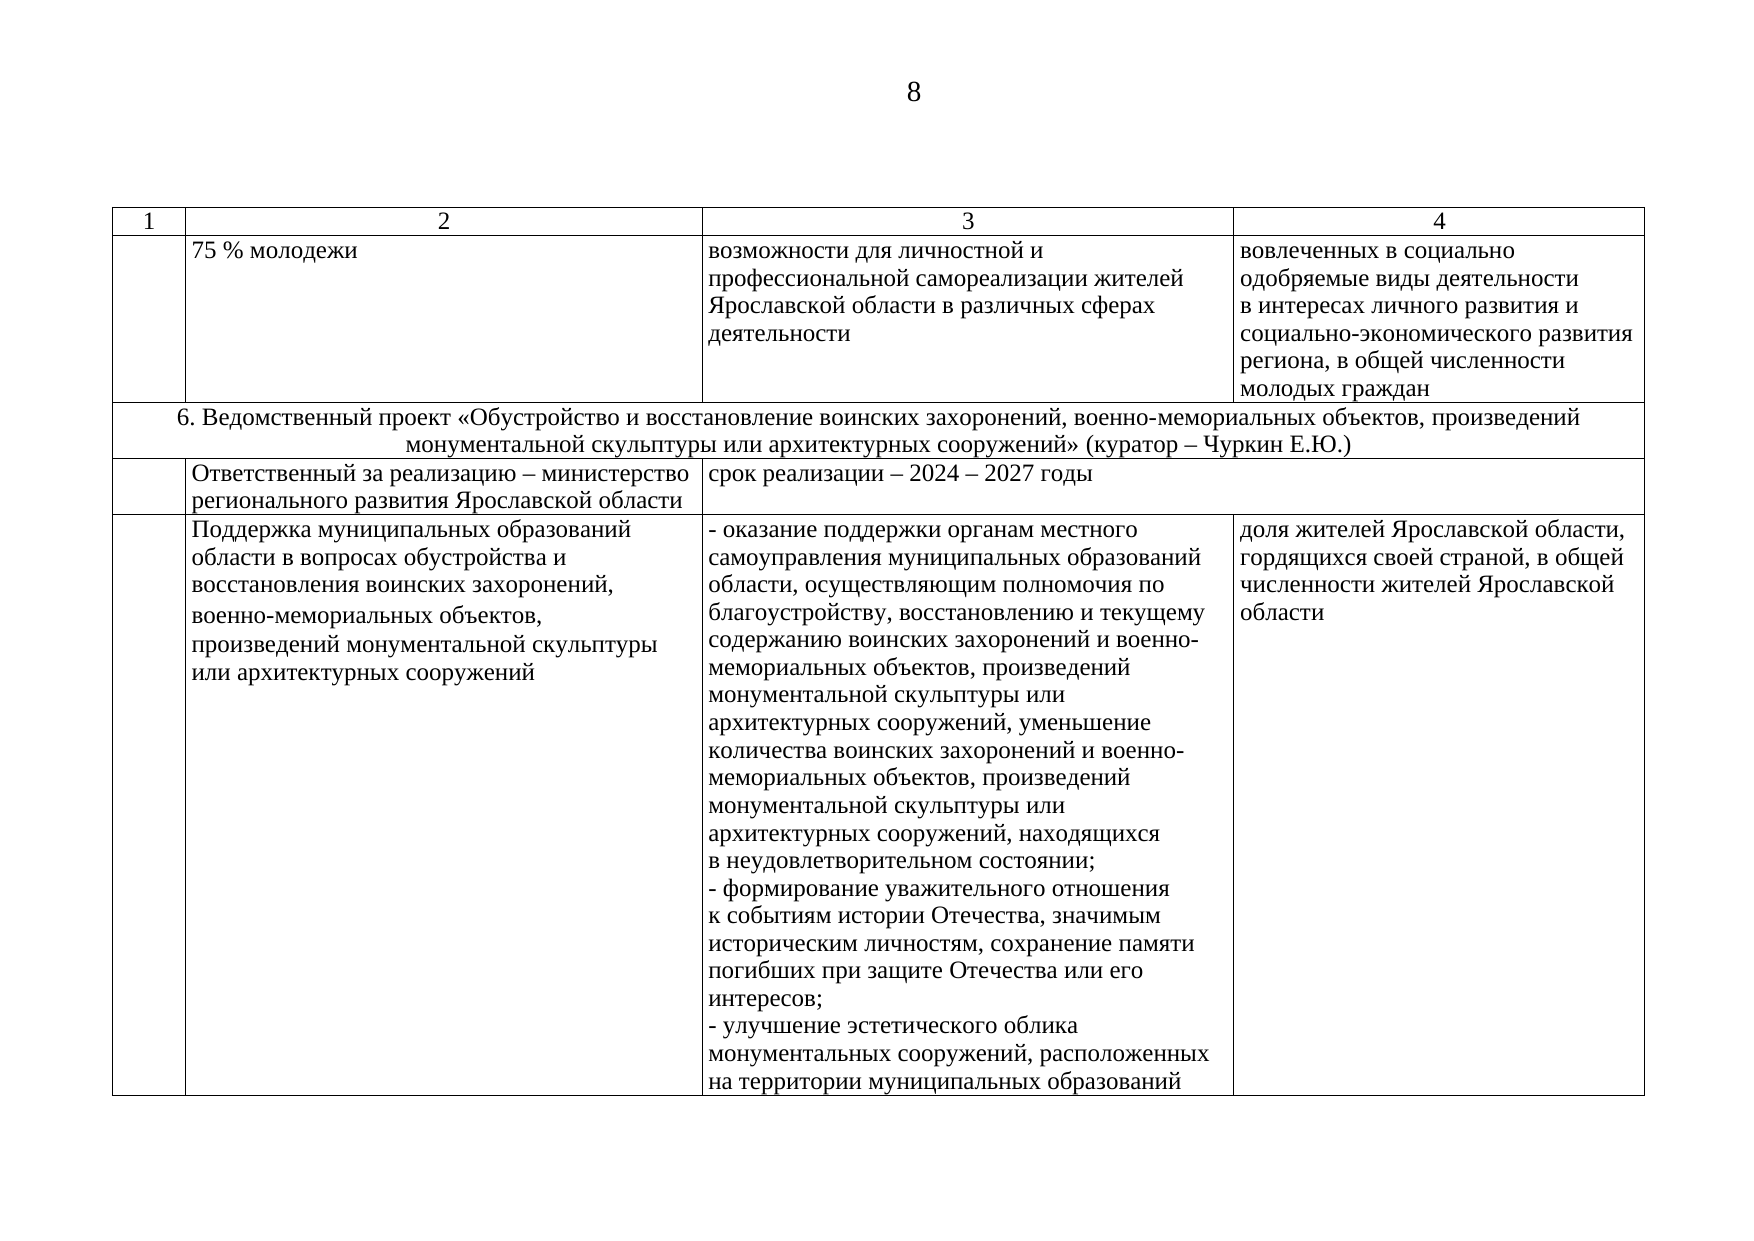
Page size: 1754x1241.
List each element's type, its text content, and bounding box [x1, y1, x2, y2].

table_cell [113, 236, 185, 402]
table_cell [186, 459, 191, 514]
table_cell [186, 515, 702, 1094]
table_cell 6. Ведомственный проект «Обустройство и восстановление воинских захоронений, военно-мемориальных объектов, произведений монументальной скульптуры или архитектурных сооружений» (куратор – Чуркин Е.Ю.) [113, 403, 1644, 458]
table_header 1 [113, 208, 185, 235]
table_header 4 [1234, 208, 1644, 235]
table_header 3 [703, 208, 1233, 235]
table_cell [186, 236, 702, 402]
table_cell [113, 459, 185, 514]
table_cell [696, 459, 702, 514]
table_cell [1234, 515, 1644, 1094]
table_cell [1234, 236, 1644, 402]
table_header 2 [186, 208, 702, 235]
table_cell срок реализации – 2024 – 2027 годы [703, 459, 1644, 514]
table_cell [113, 515, 185, 1094]
